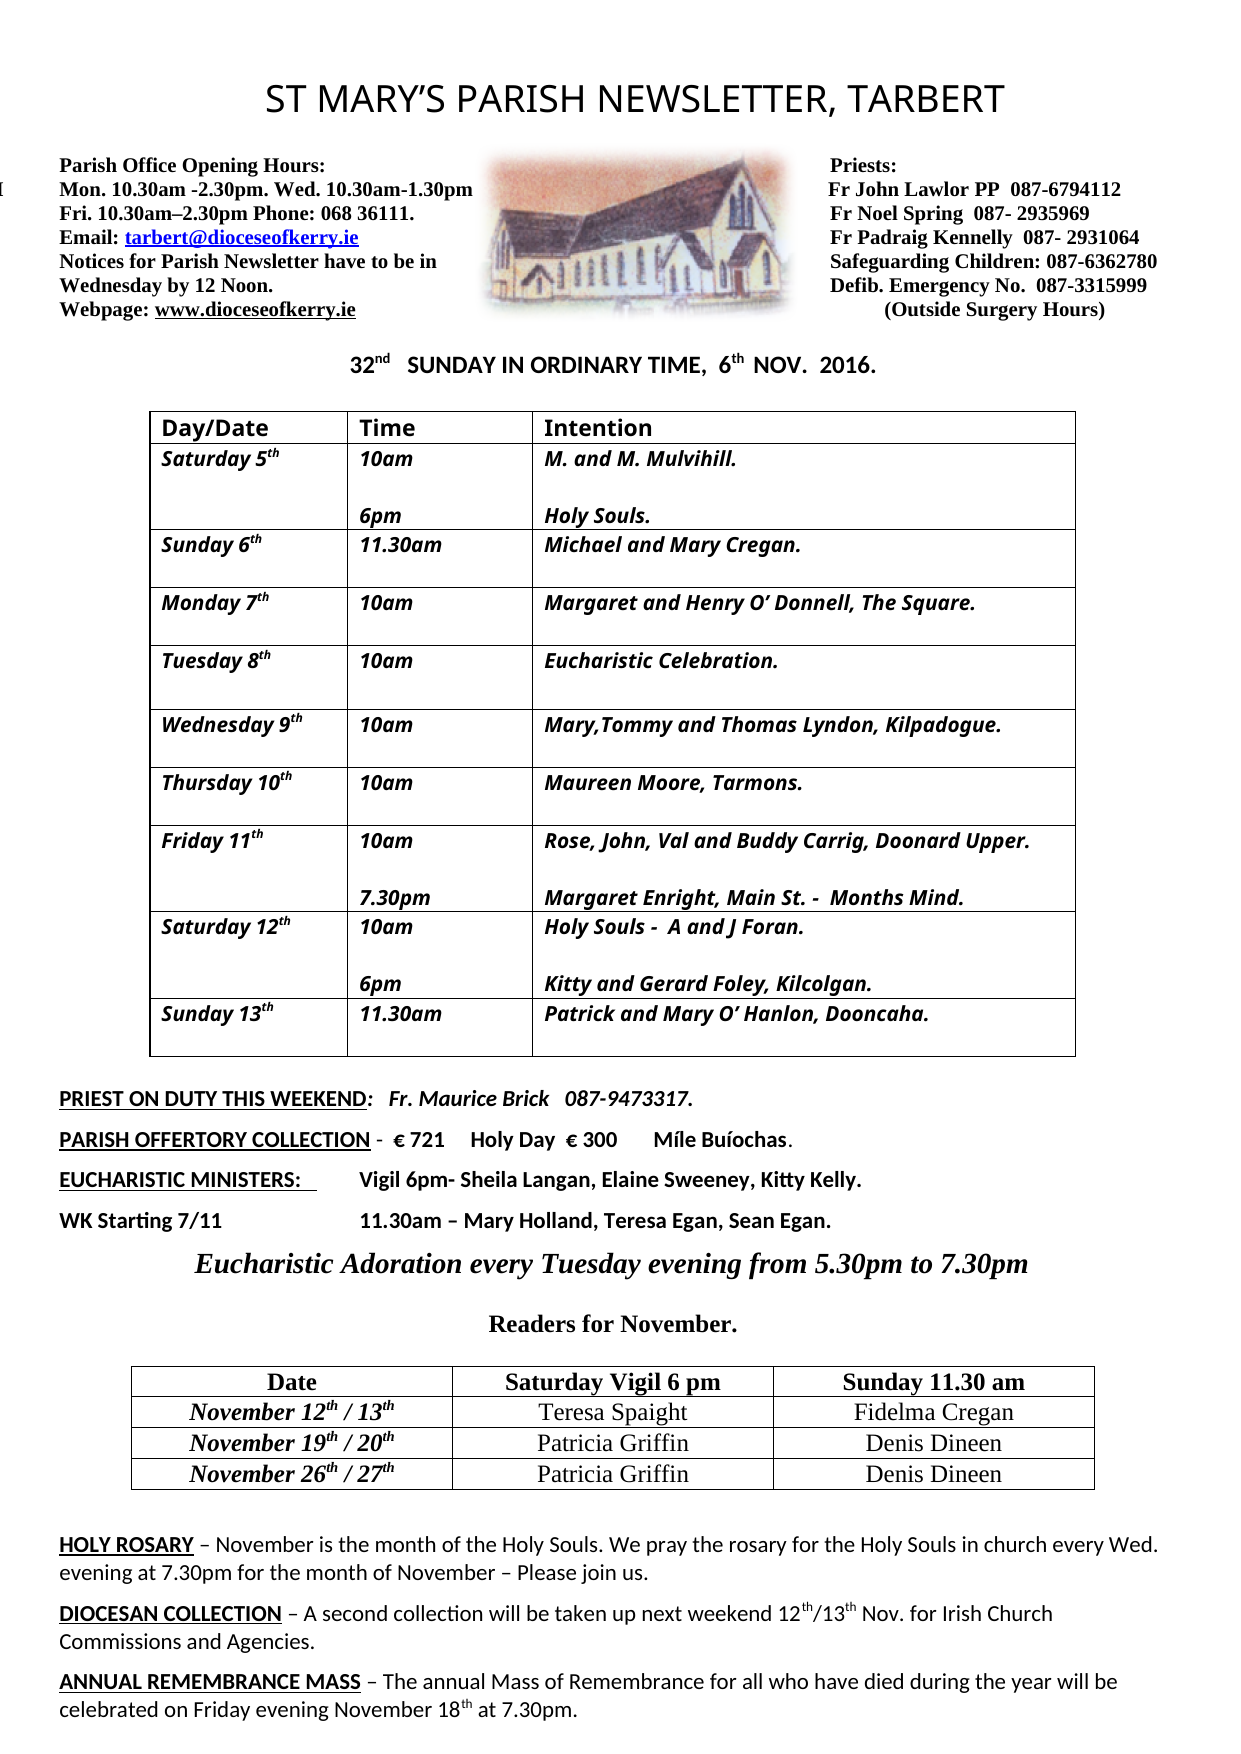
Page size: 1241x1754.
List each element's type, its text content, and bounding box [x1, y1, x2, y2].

table_cell November 26th / 27th [132, 1459, 452, 1489]
text Webpage: www.dioceseofkerry.ie (Outside Surgery Hours) [773, 297, 1167, 321]
table_header Time [348, 412, 532, 443]
table_header Intention [533, 412, 1075, 443]
text Parish Office Opening Hours: Priests: [791, 152, 1167, 177]
table_cell 10am [348, 588, 532, 645]
table_cell 10am [348, 768, 532, 825]
table_cell Friday 11th [151, 826, 347, 911]
table_cell Mary,Tommy and Thomas Lyndon, Kilpadogue. [533, 710, 1075, 767]
text WK Starting 7/11 11.30am – Mary Holland, Teresa Egan, Sean Egan. [59, 1206, 1167, 1234]
table_cell Michael and Mary Cregan. [533, 530, 1075, 587]
picture [504, 172, 772, 295]
table_cell Tuesday 8th [151, 646, 347, 709]
table_cell Teresa Spaight [453, 1397, 773, 1427]
text Webpage: www.dioceseofkerry.ie (Outside Surgery Hours) [59, 297, 503, 321]
table_cell Maureen Moore, Tarmons. [533, 768, 1075, 825]
table_cell Fidelma Cregan [774, 1397, 1094, 1427]
text Notices for Parish Newsletter have to be in Safeguarding Children: 087-6362780 Wednesday by 12 Noon. Defib. Emergency No. 087-3315999 [797, 249, 1167, 297]
table_cell 10am 7.30pm [348, 826, 532, 911]
subtitle Fri. 10.30am–2.30pm Phone: 068 36111. Fr Noel Spring 087- 2935969 [59, 201, 478, 225]
subtitle Fri. 10.30am–2.30pm Phone: 068 36111. Fr Noel Spring 087- 2935969 [798, 201, 1214, 225]
table_cell 10am 6pm [348, 912, 532, 998]
table_header Date [132, 1367, 452, 1396]
table_cell Patrick and Mary O’ Hanlon, Dooncaha. [533, 999, 1075, 1056]
table_cell 11.30am [348, 999, 532, 1056]
table_cell November 19th / 20th [132, 1428, 452, 1458]
text PRIEST ON DUTY THIS WEEKEND: Fr. Maurice Brick 087-9473317. [59, 1084, 1167, 1113]
table_cell Saturday 12th [151, 912, 347, 998]
table_cell Wednesday 9th [151, 710, 347, 767]
text Readers for November. [59, 1309, 1167, 1337]
table_cell 10am [348, 646, 532, 709]
subtitle Email: tarbert@dioceseofkerry.ie Fr Padraig Kennelly 087- 2931064 [59, 225, 478, 249]
text DIOCESAN COLLECTION – A second collection will be taken up next weekend 12th/13th Nov. for Irish Church Commissions and Agencies. [59, 1599, 1167, 1655]
table_cell Thursday 10th [151, 768, 347, 825]
table_cell November 12th / 13th [132, 1397, 452, 1427]
table_cell Holy Souls - A and J Foran. Kitty and Gerard Foley, Kilcolgan. [533, 912, 1075, 998]
table_cell Monday 7th [151, 588, 347, 645]
text M Mon. 10.30am -2.30pm. Wed. 10.30am-1.30pm Fr John Lawlor PP 087-6794112 [798, 177, 1167, 201]
text PARISH OFFERTORY COLLECTION - € 721 Holy Day € 300 Míle Buíochas. [59, 1125, 1167, 1153]
table_cell M. and M. Mulvihill. Holy Souls. [533, 444, 1075, 529]
table_header Day/Date [151, 412, 347, 443]
table_cell Margaret and Henry O’ Donnell, The Square. [533, 588, 1075, 645]
table_cell 11.30am [348, 530, 532, 587]
table_cell Denis Dineen [774, 1428, 1094, 1458]
table_cell Sunday 13th [151, 999, 347, 1056]
table_cell Rose, John, Val and Buddy Carrig, Doonard Upper. Margaret Enright, Main St. - Months Mind. [533, 826, 1075, 911]
text 32nd SUNDAY IN ORDINARY TIME, 6th NOV. 2016. [59, 350, 1167, 380]
text EUCHARISTIC MINISTERS: Vigil 6pm- Sheila Langan, Elaine Sweeney, Kitty Kelly. [59, 1166, 1167, 1194]
table_header Saturday Vigil 6 pm [453, 1367, 773, 1396]
table_cell Eucharistic Celebration. [533, 646, 1075, 709]
table_cell Sunday 6th [151, 530, 347, 587]
text Eucharistic Adoration every Tuesday evening from 5.30pm to 7.30pm [59, 1247, 1167, 1280]
table_header Sunday 11.30 am [774, 1367, 1094, 1396]
table_cell Patricia Griffin [453, 1459, 773, 1489]
table_cell Saturday 5th [151, 444, 347, 529]
text Notices for Parish Newsletter have to be in Safeguarding Children: 087-6362780 Wednesday by 12 Noon. Defib. Emergency No. 087-3315999 [59, 249, 479, 297]
text ST MARY’S PARISH NEWSLETTER, TARBERT [59, 73, 1167, 124]
text M Mon. 10.30am -2.30pm. Wed. 10.30am-1.30pm Fr John Lawlor PP 087-6794112 [0, 177, 478, 201]
table_cell 10am [348, 710, 532, 767]
text ANNUAL REMEMBRANCE MASS – The annual Mass of Remembrance for all who have died during the year will be celebrated on Friday evening November 18th at 7.30pm. [59, 1667, 1167, 1723]
table_cell Patricia Griffin [453, 1428, 773, 1458]
table_cell 10am 6pm [348, 444, 532, 529]
table_cell Denis Dineen [774, 1459, 1094, 1489]
text HOLY ROSARY – November is the month of the Holy Souls. We pray the rosary for the Holy Souls in church every Wed. evening at 7.30pm for the month of November – Please join us. [59, 1530, 1167, 1586]
subtitle Email: tarbert@dioceseofkerry.ie Fr Padraig Kennelly 087- 2931064 [798, 225, 1214, 249]
text Parish Office Opening Hours: Priests: [59, 152, 485, 177]
